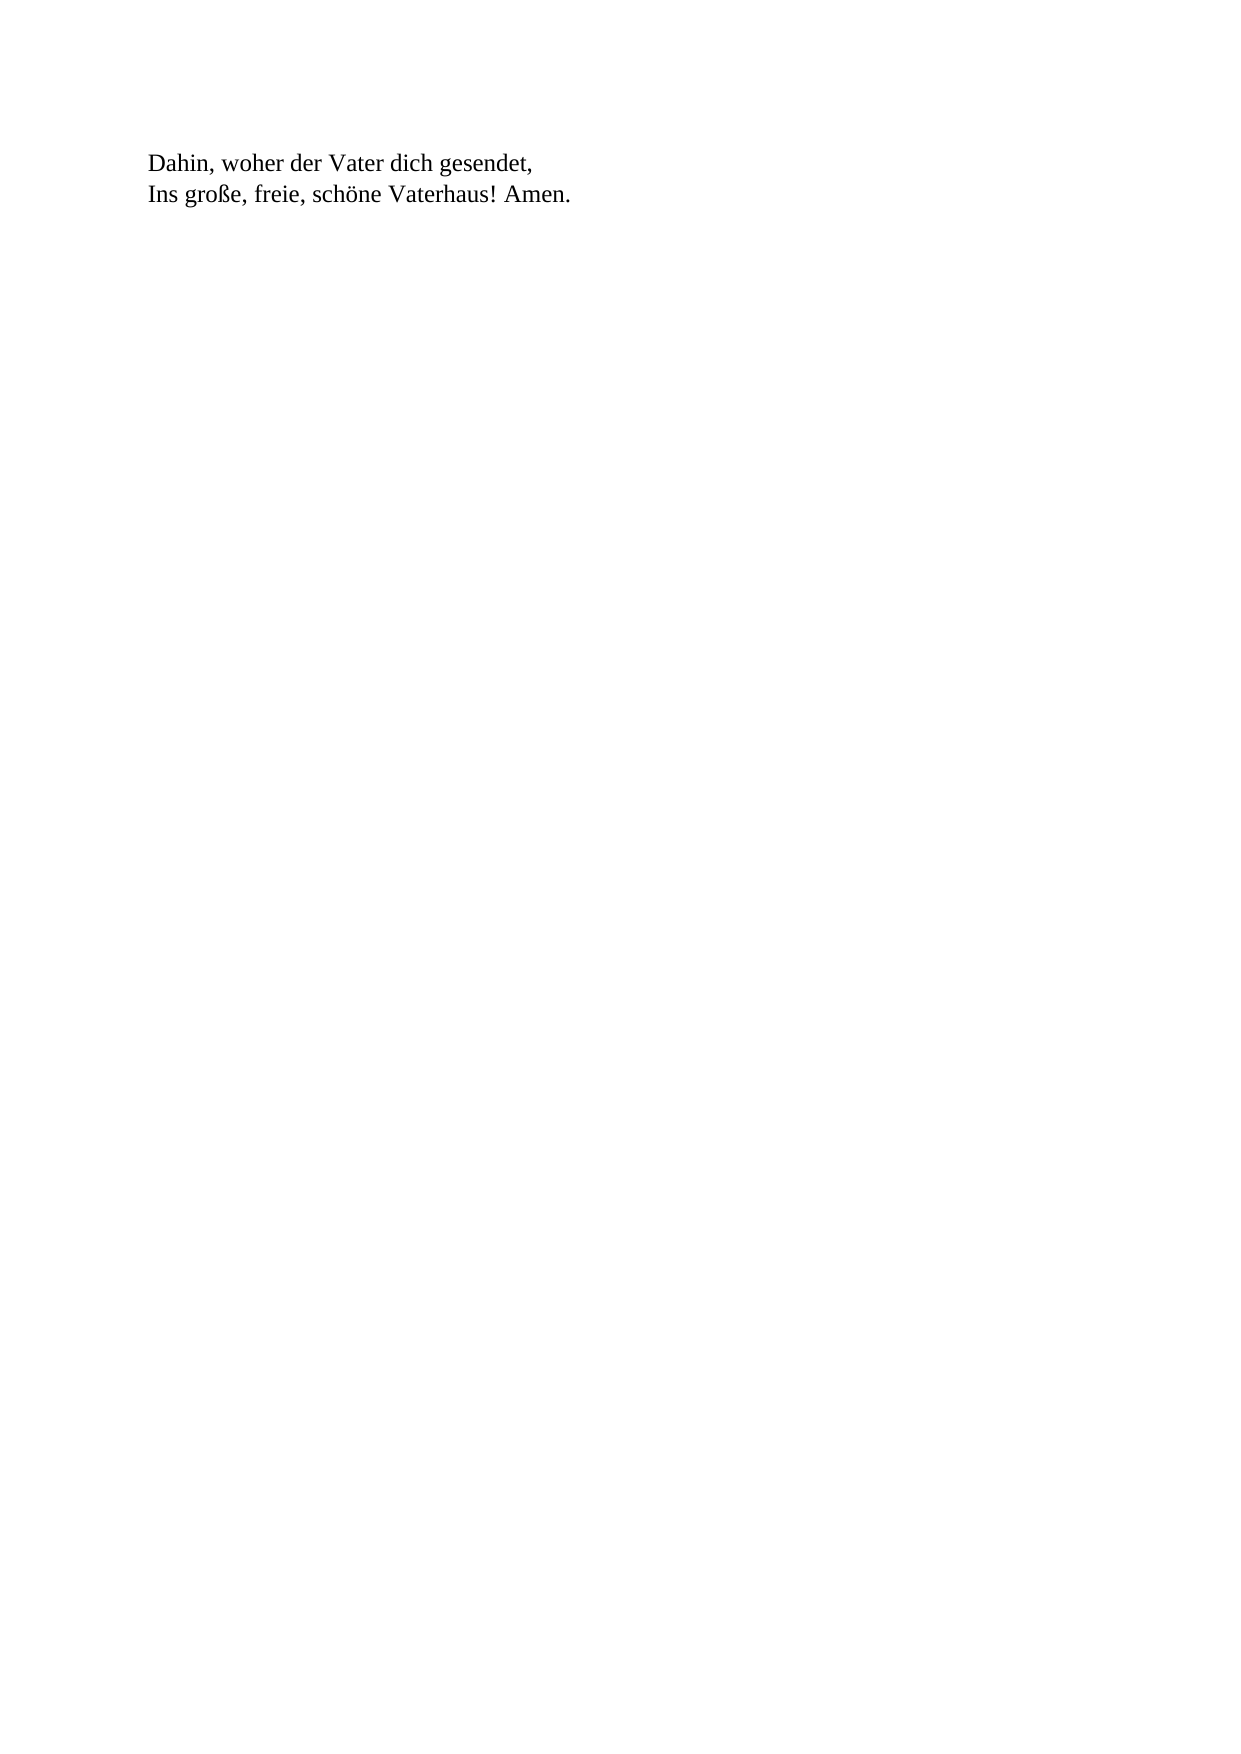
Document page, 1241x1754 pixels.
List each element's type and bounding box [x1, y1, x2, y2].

text [148, 148, 1093, 207]
